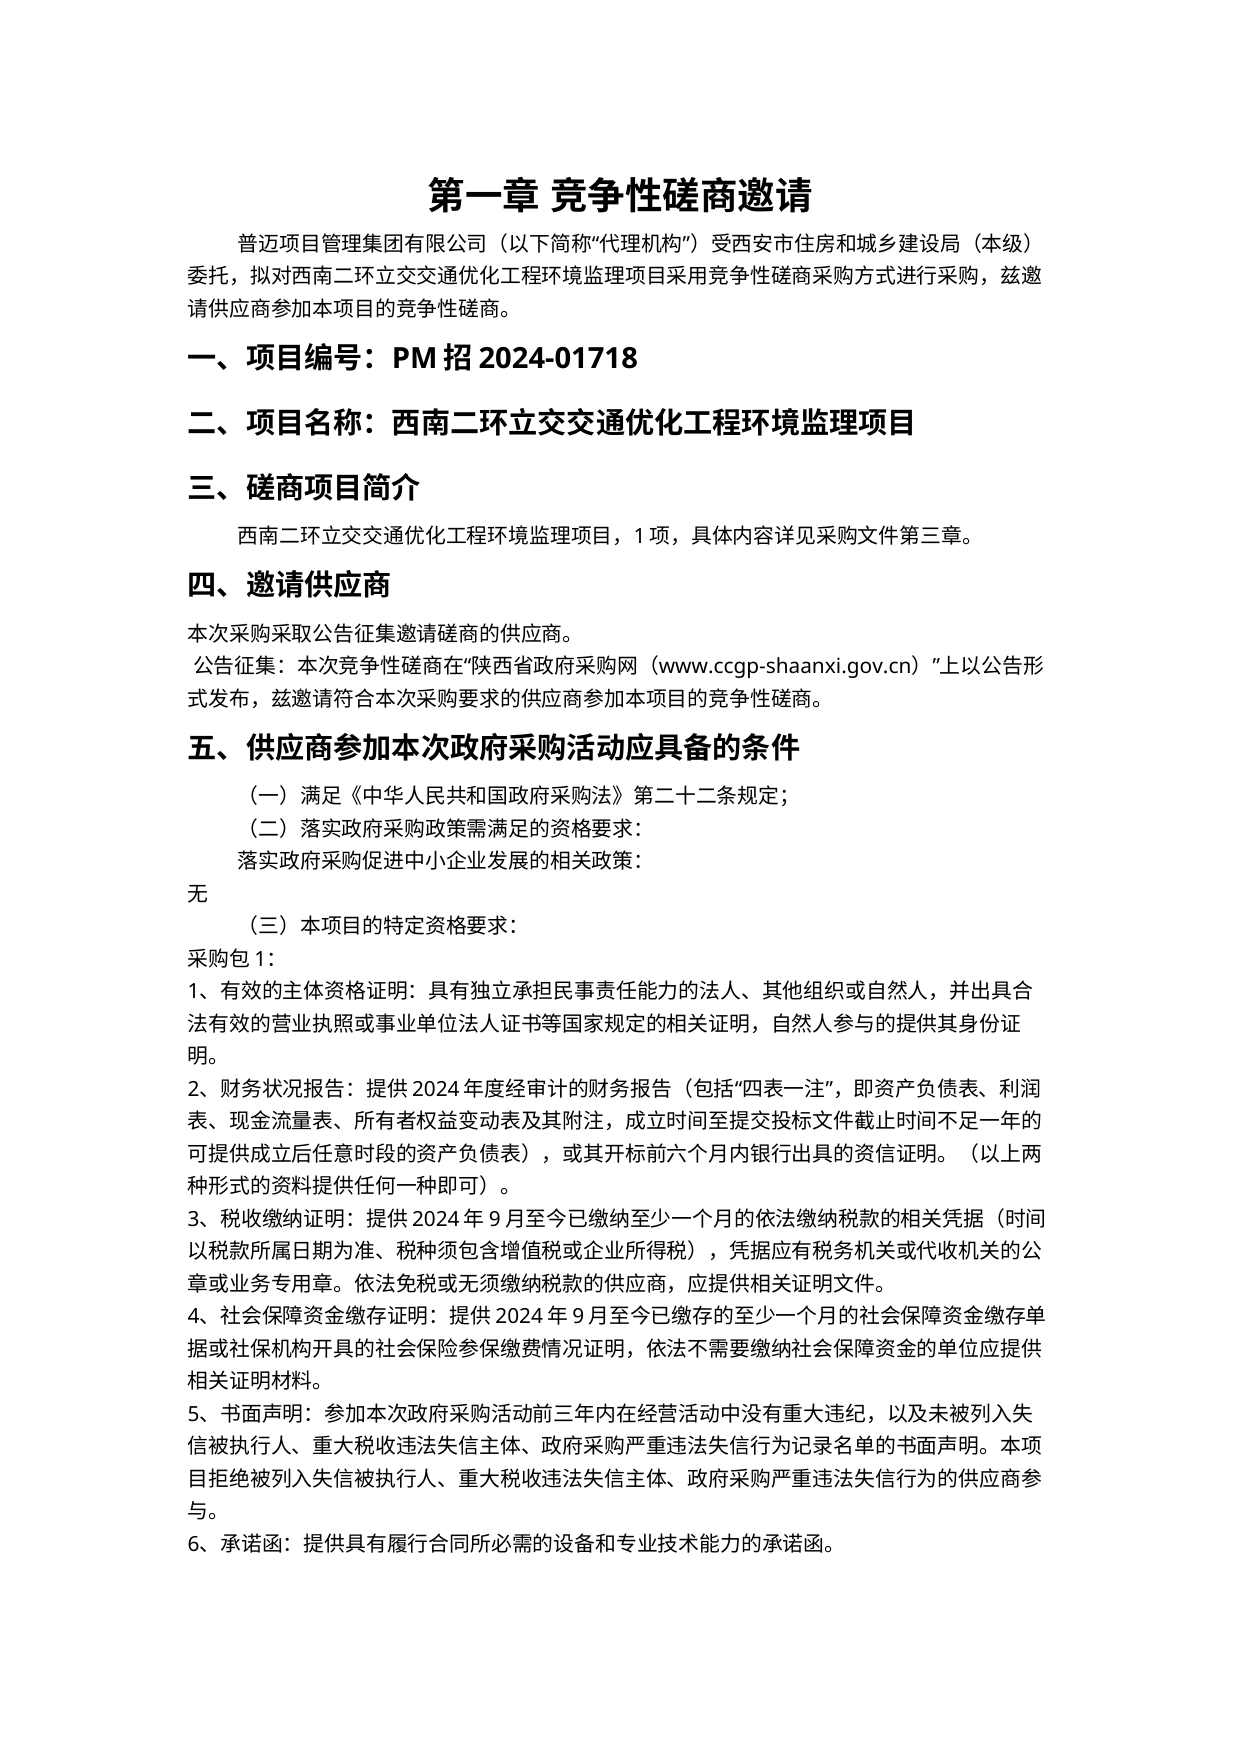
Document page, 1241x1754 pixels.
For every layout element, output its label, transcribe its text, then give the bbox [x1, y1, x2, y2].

text （三）本项目的特定资格要求： [187, 909, 1053, 942]
text 公告征集：本次竞争性磋商在“陕西省政府采购网（www.ccgp-shaanxi.gov.cn）”上以公告形式发布，兹邀请符合本次采购要求的供应商参加本项目的竞争性磋商。 [187, 649, 1053, 714]
text 五、供应商参加本次政府采购活动应具备的条件 [187, 714, 1053, 779]
text 落实政府采购促进中小企业发展的相关政策： [187, 844, 1053, 877]
text 5、书面声明：参加本次政府采购活动前三年内在经营活动中没有重大违纪，以及未被列入失信被执行人、重大税收违法失信主体、政府采购严重违法失信行为记录名单的书面声明。本项目拒绝被列入失信被执行人、重大税收违法失信主体、政府采购严重违法失信行为的供应商参与。 [187, 1397, 1053, 1527]
text 3、税收缴纳证明：提供2024年9月至今已缴纳至少一个月的依法缴纳税款的相关凭据（时间以税款所属日期为准、税种须包含增值税或企业所得税），凭据应有税务机关或代收机关的公章或业务专用章。依法免税或无须缴纳税款的供应商，应提供相关证明文件。 [187, 1202, 1053, 1299]
text 2、财务状况报告：提供2024年度经审计的财务报告（包括“四表一注”，即资产负债表、利润表、现金流量表、所有者权益变动表及其附注，成立时间至提交投标文件截止时间不足一年的可提供成立后任意时段的资产负债表），或其开标前六个月内银行出具的资信证明。（以上两种形式的资料提供任何一种即可）。 [187, 1072, 1053, 1202]
text 4、社会保障资金缴存证明：提供2024年9月至今已缴存的至少一个月的社会保障资金缴存单据或社保机构开具的社会保险参保缴费情况证明，依法不需要缴纳社会保障资金的单位应提供相关证明材料。 [187, 1299, 1053, 1397]
text 6、承诺函：提供具有履行合同所必需的设备和专业技术能力的承诺函。 [187, 1527, 1053, 1559]
text 采购包1： [187, 942, 1053, 974]
text 普迈项目管理集团有限公司（以下简称“代理机构”）受西安市住房和城乡建设局（本级）委托，拟对西南二环立交交通优化工程环境监理项目采用竞争性磋商采购方式进行采购，兹邀请供应商参加本项目的竞争性磋商。 [187, 227, 1053, 324]
text 1、有效的主体资格证明：具有独立承担民事责任能力的法人、其他组织或自然人，并出具合法有效的营业执照或事业单位法人证书等国家规定的相关证明，自然人参与的提供其身份证明。 [187, 974, 1053, 1072]
text 三、磋商项目简介 [187, 454, 1053, 519]
text 第一章 竞争性磋商邀请 [187, 162, 1053, 227]
text 本次采购采取公告征集邀请磋商的供应商。 [187, 617, 1053, 649]
text 一、项目编号：PM招2024-01718 [187, 324, 1053, 389]
text （二）落实政府采购政策需满足的资格要求： [187, 812, 1053, 844]
text 四、邀请供应商 [187, 552, 1053, 617]
text 无 [187, 877, 1053, 909]
text 西南二环立交交通优化工程环境监理项目，1项，具体内容详见采购文件第三章。 [187, 519, 1053, 552]
text 二、项目名称：西南二环立交交通优化工程环境监理项目 [187, 389, 1053, 454]
text （一）满足《中华人民共和国政府采购法》第二十二条规定； [187, 779, 1053, 812]
